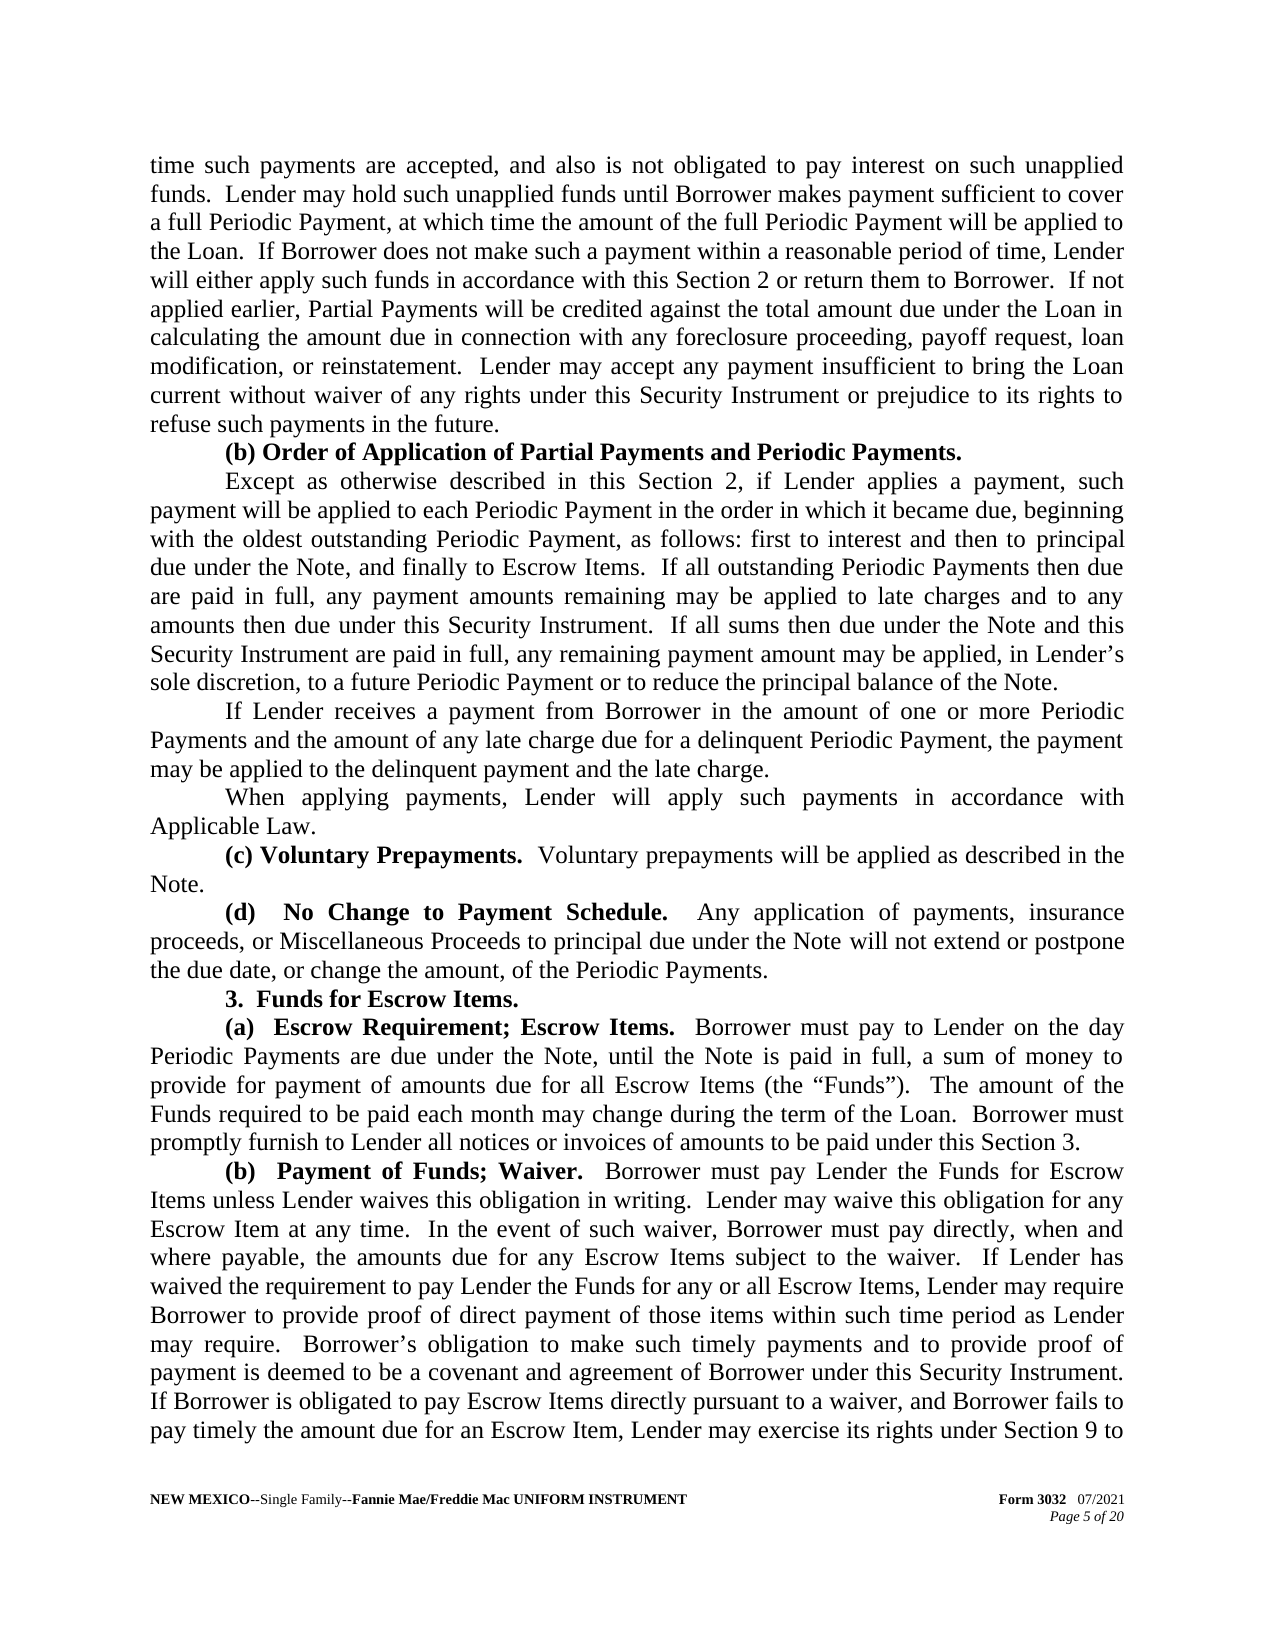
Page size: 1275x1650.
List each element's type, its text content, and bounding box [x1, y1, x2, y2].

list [150, 1156, 1125, 1444]
text (c) Voluntary Prepayments. Voluntary prepayments will be applied as described in the Note. [150, 840, 1125, 897]
text (d) No Change to Payment Schedule. Any application of payments, insurance proceeds, or Miscellaneous Proceeds to principal due under the Note will not extend or postpone the due date, or change the amount, of the Periodic Payments. [150, 897, 1125, 984]
text If Lender receives a payment from Borrower in the amount of one or more Periodic Payments and the amount of any late charge due for a delinquent Periodic Payment, the payment may be applied to the delinquent payment and the late charge. [150, 696, 1125, 782]
text (b) Order of Application of Partial Payments and Periodic Payments. [150, 437, 1125, 466]
list 3. Funds for Escrow Items. [150, 984, 1125, 1012]
list (a) Escrow Requirement; Escrow Items. Borrower must pay to Lender on the day Periodic Payments are due under the Note, until the Note is paid in full, a sum of money to provide for payment of amounts due for all Escrow Items (the “Funds”). The amount of the Funds required to be paid each month may change during the term of the Loan. Borrower must promptly furnish to Lender all notices or invoices of amounts to be paid under this Section 3. [150, 1012, 1125, 1156]
text Except as otherwise described in this Section 2, if Lender applies a payment, such payment will be applied to each Periodic Payment in the order in which it became due, beginning with the oldest outstanding Periodic Payment, as follows: first to interest and then to principal due under the Note, and finally to Escrow Items. If all outstanding Periodic Payments then due are paid in full, any payment amounts remaining may be applied to late charges and to any amounts then due under this Security Instrument. If all sums then due under the Note and this Security Instrument are paid in full, any remaining payment amount may be applied, in Lender’s sole discretion, to a future Periodic Payment or to reduce the principal balance of the Note. [150, 466, 1125, 696]
text When applying payments, Lender will apply such payments in accordance with Applicable Law. [150, 782, 1125, 840]
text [150, 150, 1125, 437]
